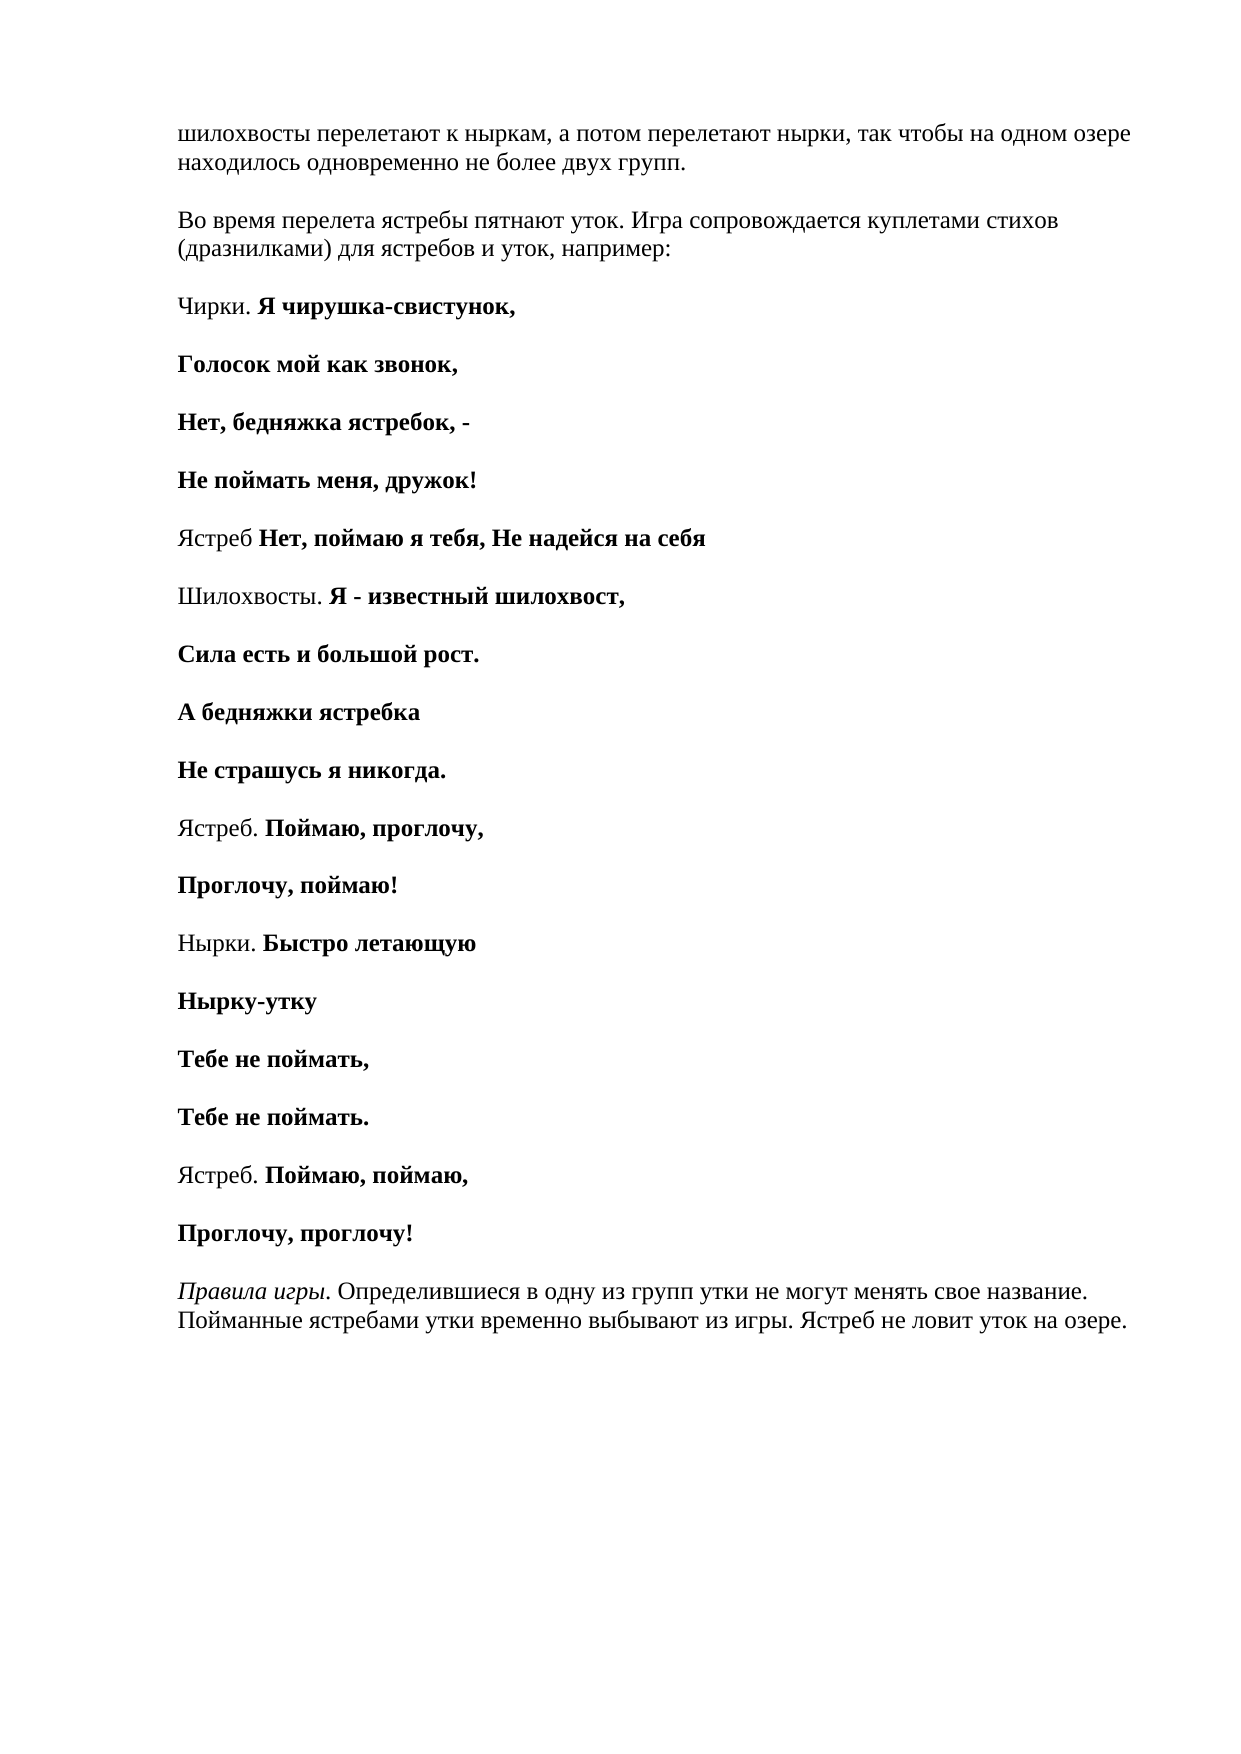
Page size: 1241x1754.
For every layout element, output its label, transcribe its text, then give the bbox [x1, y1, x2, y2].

text Во время перелета ястребы пятнают уток. Игра сопровождается куплетами стихов (дразнилками) для ястребов и уток, например: [177, 205, 1152, 262]
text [177, 118, 1152, 176]
text Проглочу, проглочу! [177, 1218, 1152, 1247]
text Не поймать меня, дружок! [177, 465, 1152, 494]
text Нырки. Быстро летающую [177, 928, 1152, 957]
text Ястреб. Поймаю, поймаю, [177, 1160, 1152, 1189]
text Шилохвосты. Я - известный шилохвост, [177, 581, 1152, 610]
text Нет, бедняжка ястребок, - [177, 407, 1152, 436]
text Не страшусь я никогда. [177, 755, 1152, 783]
text Нырку-утку [177, 986, 1152, 1015]
text Правила игры. Определившиеся в одну из групп утки не могут менять свое название. Пойманные ястребами утки временно выбывают из игры. Ястреб не ловит уток на озере. [177, 1276, 1152, 1333]
text Ястреб. Поймаю, проглочу, [177, 813, 1152, 841]
text Сила есть и большой рост. [177, 639, 1152, 668]
text Ястреб Нет, поймаю я тебя, Не надейся на себя [177, 523, 1152, 552]
text Тебе не поймать, [177, 1044, 1152, 1073]
text Чирки. Я чирушка-свистунок, [177, 291, 1152, 320]
text Голосок мой как звонок, [177, 349, 1152, 378]
text А бедняжки ястребка [177, 697, 1152, 726]
text Проглочу, поймаю! [177, 871, 1152, 899]
text Тебе не поймать. [177, 1102, 1152, 1131]
